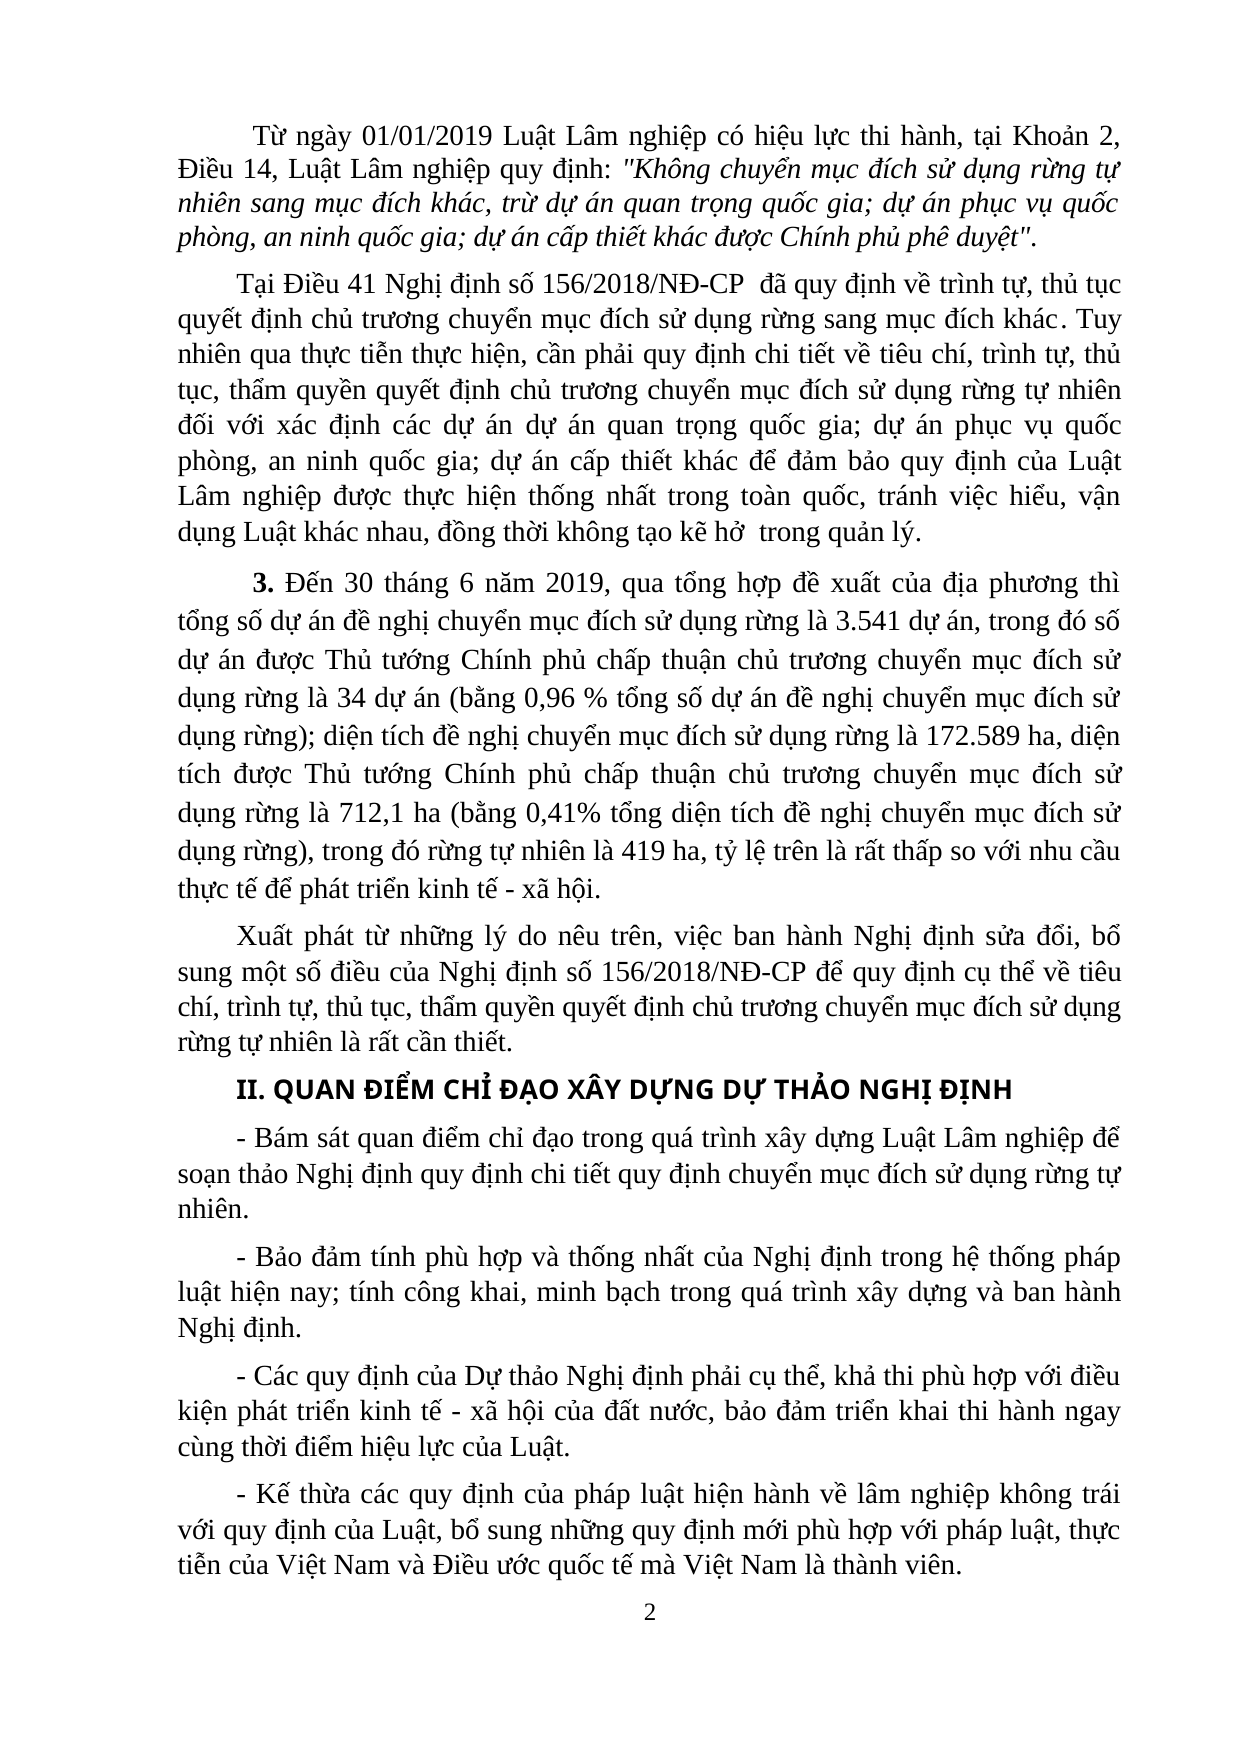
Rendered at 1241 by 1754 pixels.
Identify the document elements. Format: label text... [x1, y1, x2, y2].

subtitle II. QUAN ĐIỂM CHỈ ĐẠO XÂY DỰNG DỰ THẢO NGHỊ ĐỊNH [177, 1071, 1122, 1107]
text Từ ngày 01/01/2019 Luật Lâm nghiệp có hiệu lực thi hành, tại Khoản 2, Điều 14, Luật Lâm nghiệp quy định: "Không chuyển mục đích sử dụng rừng tự nhiên sang mục đích khác, trừ dự án quan trọng quốc gia; dự án phục vụ quốc phòng, an ninh quốc gia; dự án cấp thiết khác được Chính phủ phê duyệt". [177, 118, 1122, 252]
text 3. Đến 30 tháng 6 năm 2019, qua tổng hợp đề xuất của địa phương thì tổng số dự án đề nghị chuyển mục đích sử dụng rừng là 3.541 dự án, trong đó số dự án được Thủ tướng Chính phủ chấp thuận chủ trương chuyển mục đích sử dụng rừng là 34 dự án (bằng 0,96 % tổng số dự án đề nghị chuyển mục đích sử dụng rừng); diện tích đề nghị chuyển mục đích sử dụng rừng là 172.589 ha, diện tích được Thủ tướng Chính phủ chấp thuận chủ trương chuyển mục đích sử dụng rừng là 712,1 ha (bằng 0,41% tổng diện tích đề nghị chuyển mục đích sử dụng rừng), trong đó rừng tự nhiên là 419 ha, tỷ lệ trên là rất thấp so với nhu cầu thực tế để phát triển kinh tế - xã hội. [177, 561, 1122, 905]
text - Bám sát quan điểm chỉ đạo trong quá trình xây dựng Luật Lâm nghiệp để soạn thảo Nghị định quy định chi tiết quy định chuyển mục đích sử dụng rừng tự nhiên. [177, 1119, 1122, 1226]
text - Các quy định của Dự thảo Nghị định phải cụ thể, khả thi phù hợp với điều kiện phát triển kinh tế - xã hội của đất nước, bảo đảm triển khai thi hành ngay cùng thời điểm hiệu lực của Luật. [177, 1357, 1122, 1463]
text - Bảo đảm tính phù hợp và thống nhất của Nghị định trong hệ thống pháp luật hiện nay; tính công khai, minh bạch trong quá trình xây dựng và ban hành Nghị định. [177, 1238, 1122, 1344]
text Xuất phát từ những lý do nêu trên, việc ban hành Nghị định sửa đổi, bổ sung một số điều của Nghị định số 156/2018/NĐ-CP để quy định cụ thể về tiêu chí, trình tự, thủ tục, thẩm quyền quyết định chủ trương chuyển mục đích sử dụng rừng tự nhiên là rất cần thiết. [177, 917, 1122, 1059]
text - Kế thừa các quy định của pháp luật hiện hành về lâm nghiệp không trái với quy định của Luật, bổ sung những quy định mới phù hợp với pháp luật, thực tiễn của Việt Nam và Điều ước quốc tế mà Việt Nam là thành viên. [177, 1476, 1122, 1582]
subtitle Tại Điều 41 Nghị định số 156/2018/NĐ-CP đã quy định về trình tự, thủ tục quyết định chủ trương chuyển mục đích sử dụng rừng sang mục đích khác. Tuy nhiên qua thực tiễn thực hiện, cần phải quy định chi tiết về tiêu chí, trình tự, thủ tục, thẩm quyền quyết định chủ trương chuyển mục đích sử dụng rừng tự nhiên đối với xác định các dự án dự án quan trọng quốc gia; dự án phục vụ quốc phòng, an ninh quốc gia; dự án cấp thiết khác để đảm bảo quy định của Luật Lâm nghiệp được thực hiện thống nhất trong toàn quốc, tránh việc hiểu, vận dụng Luật khác nhau, đồng thời không tạo kẽ hở trong quản lý. [177, 265, 1122, 548]
